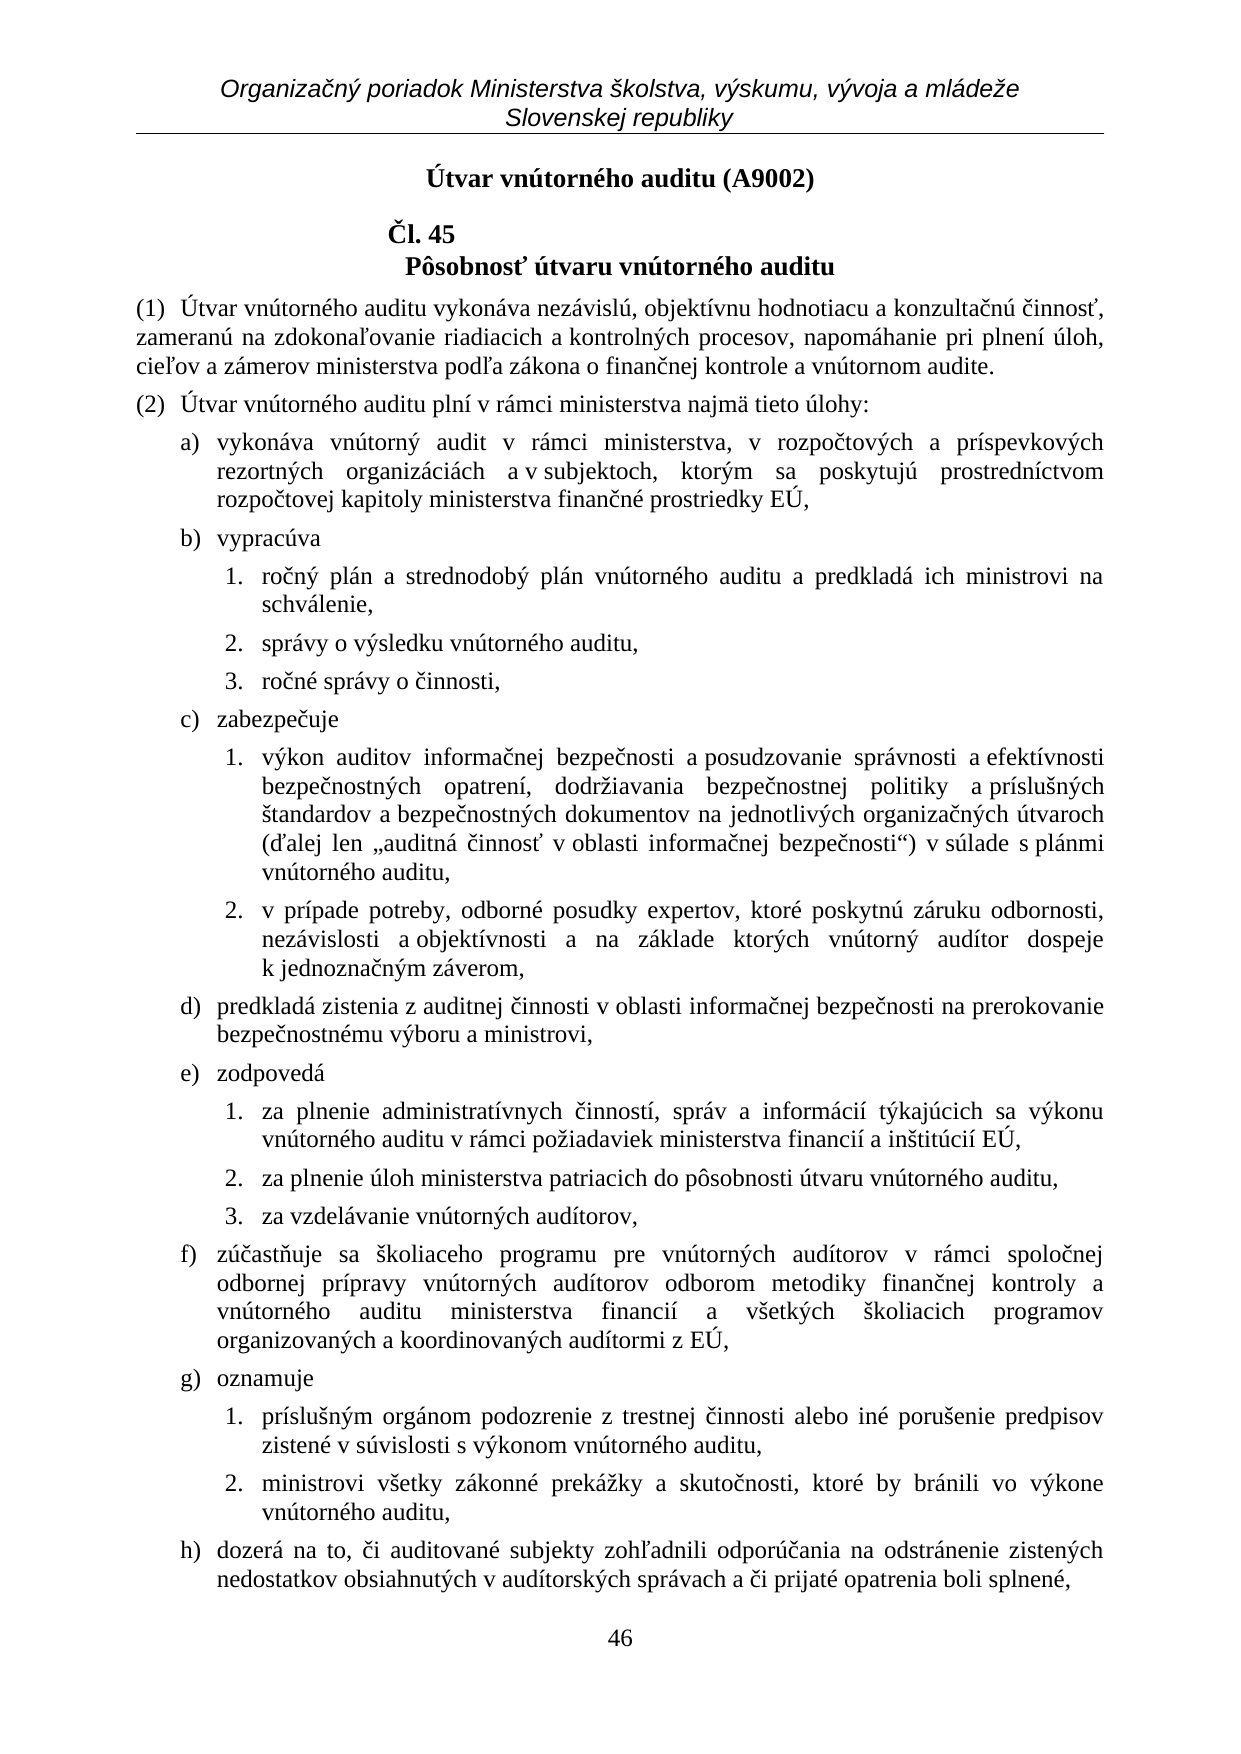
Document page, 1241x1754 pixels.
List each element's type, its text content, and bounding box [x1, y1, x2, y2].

list vypracúva [180, 523, 1104, 551]
list za vzdelávanie vnútorných audítorov, [224, 1201, 1104, 1229]
list ročné správy o činnosti, [224, 666, 1104, 694]
list Útvar vnútorného auditu plní v rámci ministerstva najmä tieto úlohy: [136, 389, 1104, 418]
list zodpovedá [180, 1058, 1104, 1086]
subtitle Pôsobnosť útvaru vnútorného auditu [136, 218, 1104, 281]
list ministrovi všetky zákonné prekážky a skutočnosti, ktoré by bránili vo výkone vnútorného auditu, [224, 1468, 1104, 1526]
subtitle Útvar vnútorného auditu (A9002) [136, 162, 1104, 193]
list v prípade potreby, odborné posudky expertov, ktoré poskytnú záruku odbornosti, nezávislosti a objektívnosti a na základe ktorých vnútorný audítor dospeje k jednoznačným záverom, [224, 895, 1104, 981]
list príslušným orgánom podozrenie z trestnej činnosti alebo iné porušenie predpisov zistené v súvislosti s výkonom vnútorného auditu, [224, 1401, 1104, 1459]
list za plnenie úloh ministerstva patriacich do pôsobnosti útvaru vnútorného auditu, [224, 1163, 1104, 1191]
list vykonáva vnútorný audit v rámci ministerstva, v rozpočtových a príspevkových rezortných organizáciách a v subjektoch, ktorým sa poskytujú prostredníctvom rozpočtovej kapitoly ministerstva finančné prostriedky EÚ, [180, 427, 1104, 513]
list správy o výsledku vnútorného auditu, [224, 628, 1104, 656]
list zabezpečuje [180, 704, 1104, 733]
list za plnenie administratívnych činností, správ a informácií týkajúcich sa výkonu vnútorného auditu v rámci požiadaviek ministerstva financií a inštitúcií EÚ, [224, 1096, 1104, 1153]
list Útvar vnútorného auditu vykonáva nezávislú, objektívnu hodnotiacu a konzultačnú činnosť, zameranú na zdokonaľovanie riadiacich a kontrolných procesov, napomáhanie pri plnení úloh, cieľov a zámerov ministerstva podľa zákona o finančnej kontrole a vnútornom audite. [136, 293, 1104, 379]
list výkon auditov informačnej bezpečnosti a posudzovanie správnosti a efektívnosti bezpečnostných opatrení, dodržiavania bezpečnostnej politiky a príslušných štandardov a bezpečnostných dokumentov na jednotlivých organizačných útvaroch (ďalej len „auditná činnosť v oblasti informačnej bezpečnosti“) v súlade s plánmi vnútorného auditu, [224, 742, 1104, 886]
list ročný plán a strednodobý plán vnútorného auditu a predkladá ich ministrovi na schválenie, [224, 561, 1104, 618]
list oznamuje [180, 1363, 1104, 1392]
list zúčastňuje sa školiaceho programu pre vnútorných audítorov v rámci spoločnej odbornej prípravy vnútorných audítorov odborom metodiky finančnej kontroly a vnútorného auditu ministerstva financií a všetkých školiacich programov organizovaných a koordinovaných audítormi z EÚ, [180, 1239, 1104, 1354]
list predkladá zistenia z auditnej činnosti v oblasti informačnej bezpečnosti na prerokovanie bezpečnostnému výboru a ministrovi, [180, 991, 1104, 1048]
list dozerá na to, či auditované subjekty zohľadnili odporúčania na odstránenie zistených nedostatkov obsiahnutých v audítorských správach a či prijaté opatrenia boli splnené, [180, 1535, 1104, 1593]
